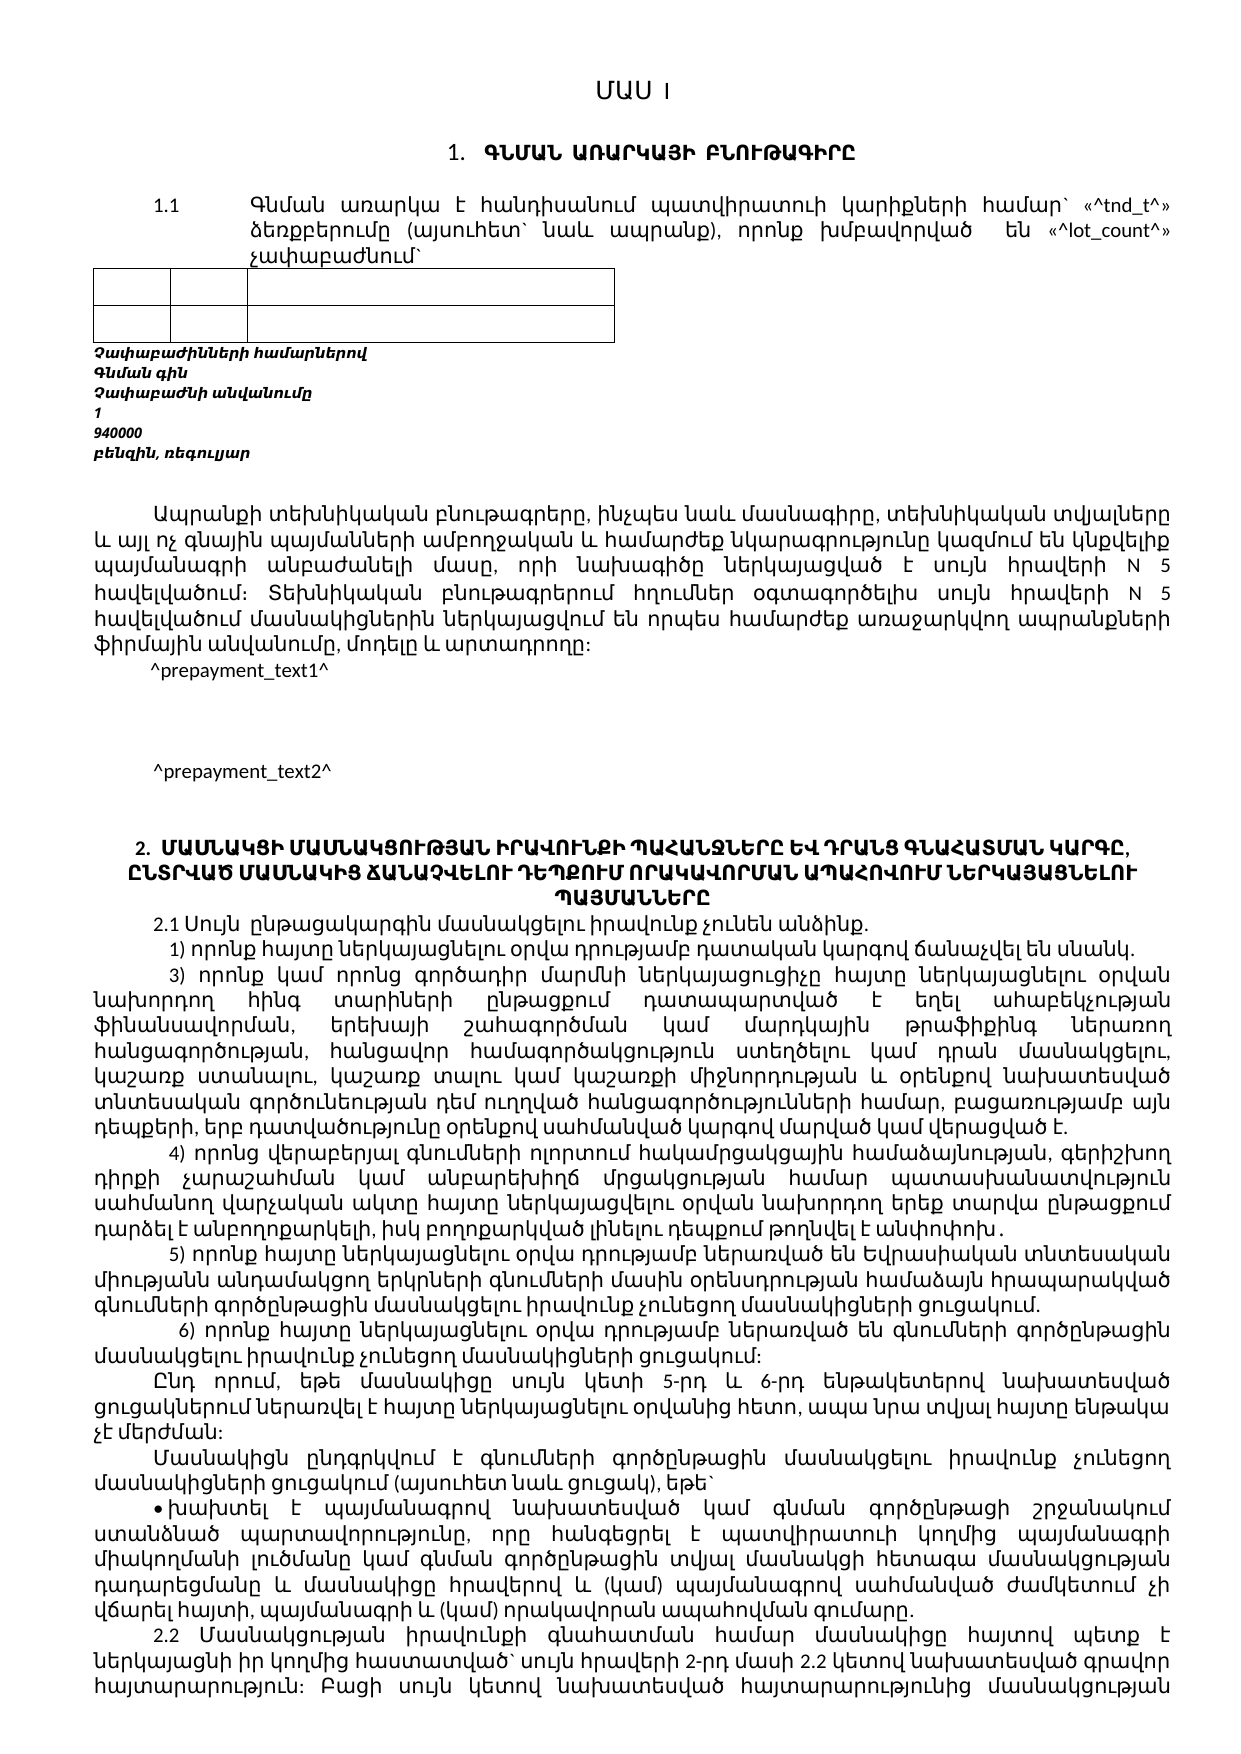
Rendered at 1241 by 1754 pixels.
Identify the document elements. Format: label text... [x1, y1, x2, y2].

text Ապրանքի տեխնիկական բնութագրերը, ինչպես նաև մասնագիրը, տեխնիկական տվյալները և այլ ոչ գնային պայմանների ամբողջական և համարժեք նկարագրությունը կազմում են կնքվելիք պայմանագրի անբաժանելի մասը, որի նախագիծը ներկայացված է սույն հրավերի N 5 հավելվածում։ Տեխնիկական բնութագրերում հղումներ օգտագործելիս սույն հրավերի N 5 հավելվածում մասնակիցներին ներկայացվում են որպես համարժեք առաջարկվող ապրանքների ֆիրմային անվանումը, մոդելը և արտադրողը: [94, 501, 1171, 657]
text 4) որոնց վերաբերյալ գնումների ոլորտում հակամրցակցային համաձայնության, գերիշխող դիրքի չարաշահման կամ անբարեխիղճ մրցակցության համար պատասխանատվություն սահմանող վարչական ակտը հայտը ներկայացվելու օրվան նախորդող երեք տարվա ընթացքում դարձել է անբողոքարկելի, իսկ բողոքարկված լինելու դեպքում թողնվել է անփոփոխ․ [94, 1140, 1171, 1241]
text Ընդ որում, եթե մասնակիցը սույն կետի 5-րդ և 6-րդ ենթակետերով նախատեսված ցուցակներում ներառվել է հայտը ներկայացնելու օրվանից հետո, ապա նրա տվյալ հայտը ենթակա չէ մերժման: [94, 1368, 1171, 1445]
text ^prepayment_text1^ [94, 657, 1171, 682]
text • խախտել է պայմանագրով նախատեսված կամ գնման գործընթացի շրջանակում ստանձնած պարտավորությունը, որը հանգեցրել է պատվիրատուի կողմից պայմանագրի միակողմանի լուծմանը կամ գնման գործընթացին տվյալ մասնակցի հետագա մասնակցության դադարեցմանը և մասնակիցը հրավերով և (կամ) պայմանագրով սահմանված ժամկետում չի վճարել հայտի, պայմանագրի և (կամ) որակավորան ապահովման գումարը. [94, 1496, 1171, 1623]
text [94, 1623, 1171, 1699]
subtitle Գնման առարկա է հանդիսանում պատվիրատուի կարիքների համար` «^tnd_t^» ձեռքբերումը (այսուհետ` նաև ապրանք), որոնք խմբավորված են «^lot_count^» չափաբաժնում` [153, 192, 1171, 268]
text 5) որոնք հայտը ներկայացնելու օրվա դրությամբ ներառված են Եվրասիական տնտեսական միությանն անդամակցող երկրների գնումների մասին օրենսդրության համաձայն հրապարակված գնումների գործընթացին մասնակցելու իրավունք չունեցող մասնակիցների ցուցակում. [94, 1241, 1171, 1318]
text ^prepayment_text2^ [94, 758, 1171, 784]
text ՄԱՍ I [94, 75, 1171, 106]
text 2.1 Սույն ընթացակարգին մասնակցելու իրավունք չունեն անձինք. [94, 911, 1171, 936]
text 2. ՄԱՍՆԱԿՑԻ ՄԱՍՆԱԿՑՈՒԹՅԱՆ ԻՐԱՎՈՒՆՔԻ ՊԱՀԱՆՋՆԵՐԸ ԵՎ ԴՐԱՆՑ ԳՆԱՀԱՏՄԱՆ ԿԱՐԳԸ, ԸՆՏՐՎԱԾ ՄԱՍՆԱԿԻՑ ՃԱՆԱՉՎԵԼՈՒ ԴԵՊՔՈՒՄ ՈՐԱԿԱՎՈՐՄԱՆ ԱՊԱՀՈՎՈՒՄ ՆԵՐԿԱՅԱՑՆԵԼՈՒ ՊԱՅՄԱՆՆԵՐԸ [94, 835, 1171, 911]
text 1) որոնք հայտը ներկայացնելու օրվա դրությամբ դատական կարգով ճանաչվել են սնանկ. [94, 936, 1171, 962]
list ԳՆՄԱՆ ԱՌԱՐԿԱՅԻ ԲՆՈՒԹԱԳԻՐԸ [131, 136, 1171, 167]
text 3) որոնք կամ որոնց գործադիր մարմնի ներկայացուցիչը հայտը ներկայացնելու օրվան նախորդող հինգ տարիների ընթացքում դատապարտված է եղել ահաբեկչության ֆինանսավորման, երեխայի շահագործման կամ մարդկային թրաֆիքինգ ներառող հանցագործության, հանցավոր համագործակցություն ստեղծելու կամ դրան մասնակցելու, կաշառք ստանալու, կաշառք տալու կամ կաշառքի միջնորդության և օրենքով նախատեսված տնտեսական գործունեության դեմ ուղղված հանցագործությունների համար, բացառությամբ այն դեպքերի, երբ դատվածությունը օրենքով սահմանված կարգով մարված կամ վերացված է. [94, 962, 1171, 1140]
text 6) որոնք հայտը ներկայացնելու օրվա դրությամբ ներառված են գնումների գործընթացին մասնակցելու իրավունք չունեցող մասնակիցների ցուցակում: [94, 1318, 1171, 1368]
text Մասնակիցն ընդգրկվում է գնումների գործընթացին մասնակցելու իրավունք չունեցող մասնակիցների ցուցակում (այսուհետ նաև ցուցակ), եթե` [94, 1445, 1171, 1496]
